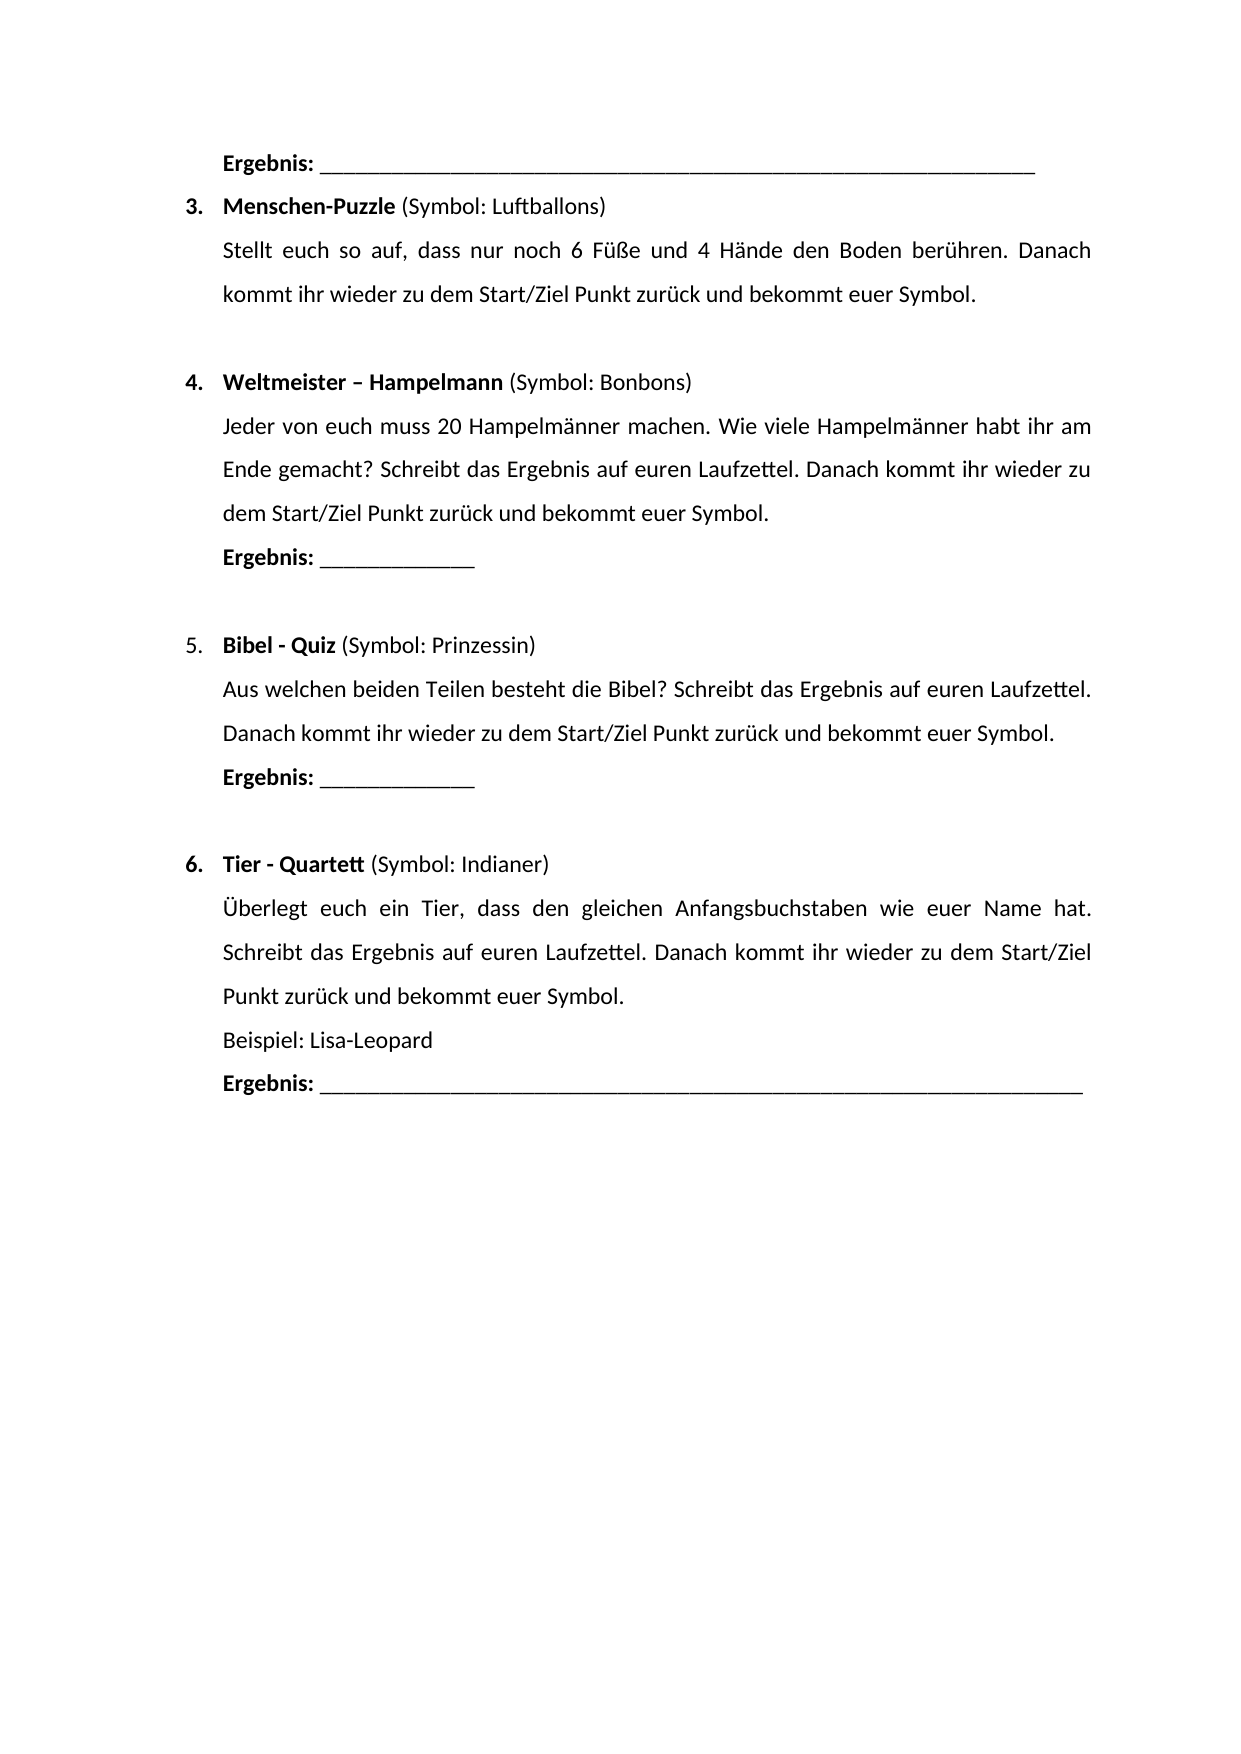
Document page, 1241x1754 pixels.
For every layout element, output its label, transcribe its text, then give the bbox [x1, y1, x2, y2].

list Ergebnis: ____________________________________________________________ [223, 148, 1093, 177]
list Beispiel: Lisa-Leopard [223, 1025, 1093, 1054]
list Ergebnis: ________________________________________________________________ [223, 1068, 1093, 1098]
list Menschen-Puzzle (Symbol: Luftballons) [185, 191, 1093, 221]
list Weltmeister – Hampelmann (Symbol: Bonbons) [185, 367, 1093, 396]
list Stellt euch so auf, dass nur noch 6 Füße und 4 Hände den Boden berühren. Danach kommt ihr wieder zu dem Start/Ziel Punkt zurück und bekommt euer Symbol. [223, 235, 1093, 308]
list Ergebnis: _____________ [223, 542, 1093, 572]
list Bibel - Quiz (Symbol: Prinzessin) [185, 630, 1093, 659]
list Tier - Quartett (Symbol: Indianer) [185, 849, 1093, 878]
list Ergebnis: _____________ [223, 762, 1093, 791]
list Aus welchen beiden Teilen besteht die Bibel? Schreibt das Ergebnis auf euren Laufzettel. Danach kommt ihr wieder zu dem Start/Ziel Punkt zurück und bekommt euer Symbol. [223, 674, 1093, 747]
list Jeder von euch muss 20 Hampelmänner machen. Wie viele Hampelmänner habt ihr am Ende gemacht? Schreibt das Ergebnis auf euren Laufzettel. Danach kommt ihr wieder zu dem Start/Ziel Punkt zurück und bekommt euer Symbol. [223, 411, 1093, 528]
list Überlegt euch ein Tier, dass den gleichen Anfangsbuchstaben wie euer Name hat. Schreibt das Ergebnis auf euren Laufzettel. Danach kommt ihr wieder zu dem Start/Ziel Punkt zurück und bekommt euer Symbol. [223, 893, 1093, 1010]
